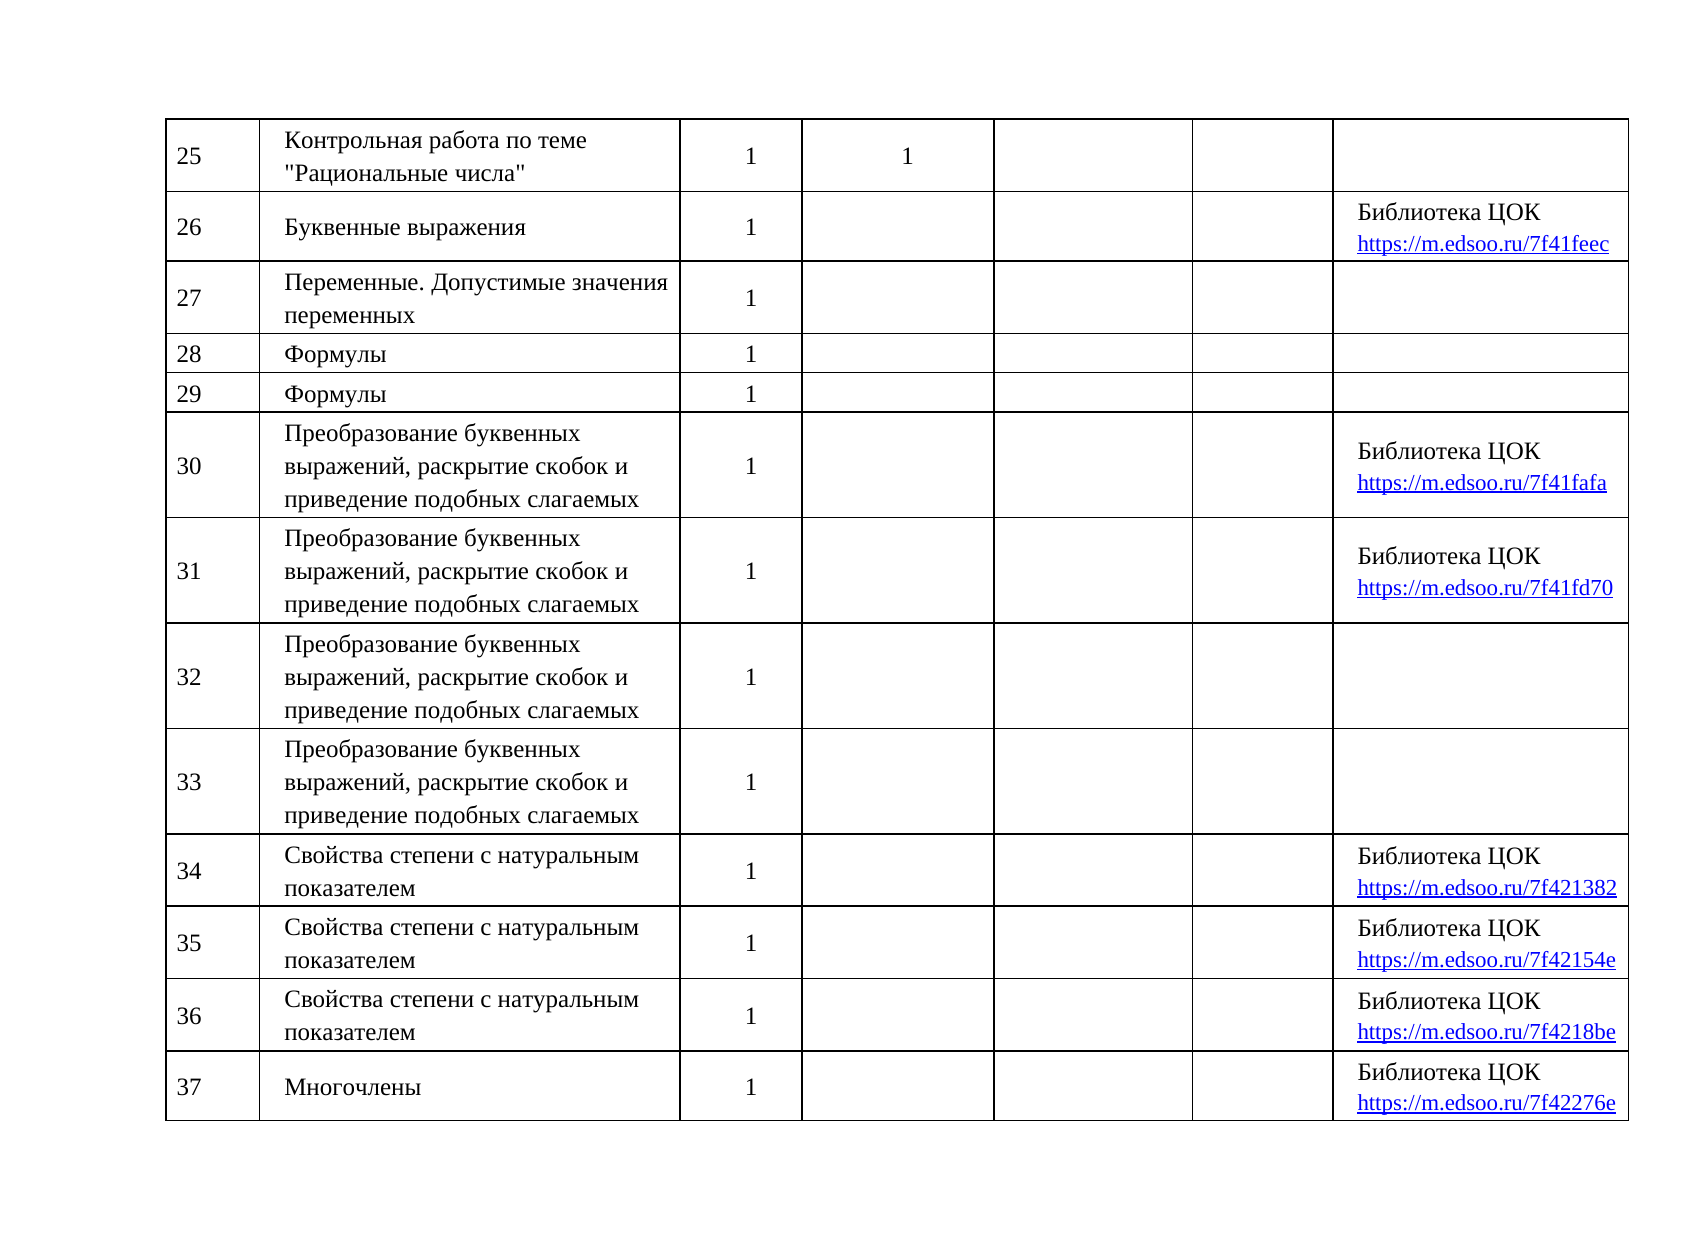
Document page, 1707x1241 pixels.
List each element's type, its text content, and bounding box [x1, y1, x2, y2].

table_cell [1193, 262, 1332, 332]
table_cell [1334, 120, 1628, 191]
table_cell [803, 979, 993, 1050]
table_cell Свойства степени с натуральным показателем [260, 835, 679, 905]
table_cell [995, 373, 1192, 411]
table_cell [1193, 624, 1332, 727]
table_cell 31 [167, 518, 259, 622]
table_cell 1 [803, 120, 993, 191]
table_cell [803, 835, 993, 905]
table_cell 1 [681, 192, 801, 260]
table_cell Переменные. Допустимые значения переменных [260, 262, 679, 332]
table_cell [995, 192, 1192, 260]
table_cell Контрольная работа по теме "Рациональные числа" [260, 120, 679, 191]
table_cell Библиотека ЦОК https://m.edsoo.ru/7f421382 [1334, 835, 1628, 905]
table_cell [803, 334, 993, 372]
table_cell [1334, 729, 1628, 833]
table_cell [995, 518, 1192, 622]
table_cell [803, 373, 993, 411]
table_cell 1 [681, 413, 801, 517]
table_cell 36 [167, 979, 259, 1050]
table_cell [995, 835, 1192, 905]
table_cell [1334, 373, 1628, 411]
table_cell [1334, 624, 1628, 727]
table_cell [1193, 1052, 1332, 1120]
table_cell [1193, 979, 1332, 1050]
table_cell Формулы [260, 373, 679, 411]
table_cell [1193, 835, 1332, 905]
table_cell 1 [681, 979, 801, 1050]
table_cell Библиотека ЦОК https://m.edsoo.ru/7f4218be [1334, 979, 1628, 1050]
table_cell Библиотека ЦОК https://m.edsoo.ru/7f41feec [1334, 192, 1628, 260]
table_cell [995, 334, 1192, 372]
table_cell [803, 262, 993, 332]
table_cell [803, 907, 993, 978]
table_cell 1 [681, 262, 801, 332]
table_cell [1334, 262, 1628, 332]
table_cell 34 [167, 835, 259, 905]
table_cell [803, 413, 993, 517]
table_cell [1193, 729, 1332, 833]
table_cell 35 [167, 907, 259, 978]
table_cell [995, 907, 1192, 978]
table_cell Многочлены [260, 1052, 679, 1120]
table_cell Библиотека ЦОК https://m.edsoo.ru/7f42154e [1334, 907, 1628, 978]
table_cell Свойства степени с натуральным показателем [260, 979, 679, 1050]
table_cell [995, 624, 1192, 727]
table_cell 27 [167, 262, 259, 332]
table_cell 33 [167, 729, 259, 833]
table_cell Преобразование буквенных выражений, раскрытие скобок и приведение подобных слагаемых [260, 624, 679, 727]
table_cell 37 [167, 1052, 259, 1120]
table_cell [1193, 413, 1332, 517]
table_cell [995, 729, 1192, 833]
table_cell [995, 413, 1192, 517]
table_cell [995, 1052, 1192, 1120]
table_cell Библиотека ЦОК https://m.edsoo.ru/7f41fd70 [1334, 518, 1628, 622]
table_cell Библиотека ЦОК https://m.edsoo.ru/7f42276e [1334, 1052, 1628, 1120]
table_cell 28 [167, 334, 259, 372]
table_cell Формулы [260, 334, 679, 372]
table_cell 1 [681, 1052, 801, 1120]
table_cell 30 [167, 413, 259, 517]
table_cell [1334, 334, 1628, 372]
table_cell [803, 624, 993, 727]
table_cell [1193, 518, 1332, 622]
table_cell 1 [681, 120, 801, 191]
table_cell [1193, 120, 1332, 191]
table_cell 32 [167, 624, 259, 727]
table_cell [803, 518, 993, 622]
table_cell 25 [167, 120, 259, 191]
table_cell 29 [167, 373, 259, 411]
table_cell Библиотека ЦОК https://m.edsoo.ru/7f41fafa [1334, 413, 1628, 517]
table_cell 1 [681, 729, 801, 833]
table_cell [803, 1052, 993, 1120]
table_cell Преобразование буквенных выражений, раскрытие скобок и приведение подобных слагаемых [260, 518, 679, 622]
table_cell Буквенные выражения [260, 192, 679, 260]
table_cell 1 [681, 373, 801, 411]
table_cell 26 [167, 192, 259, 260]
table_cell [995, 120, 1192, 191]
table_cell [1193, 907, 1332, 978]
table_cell [995, 262, 1192, 332]
table_cell 1 [681, 624, 801, 727]
table_cell Преобразование буквенных выражений, раскрытие скобок и приведение подобных слагаемых [260, 413, 679, 517]
table_cell [803, 192, 993, 260]
table_cell 1 [681, 518, 801, 622]
table_cell 1 [681, 907, 801, 978]
table_cell Свойства степени с натуральным показателем [260, 907, 679, 978]
table_cell [1193, 334, 1332, 372]
table_cell [1193, 373, 1332, 411]
table_cell 1 [681, 835, 801, 905]
table_cell [803, 729, 993, 833]
table_cell [1193, 192, 1332, 260]
table_cell 1 [681, 334, 801, 372]
table_cell [995, 979, 1192, 1050]
table_cell Преобразование буквенных выражений, раскрытие скобок и приведение подобных слагаемых [260, 729, 679, 833]
